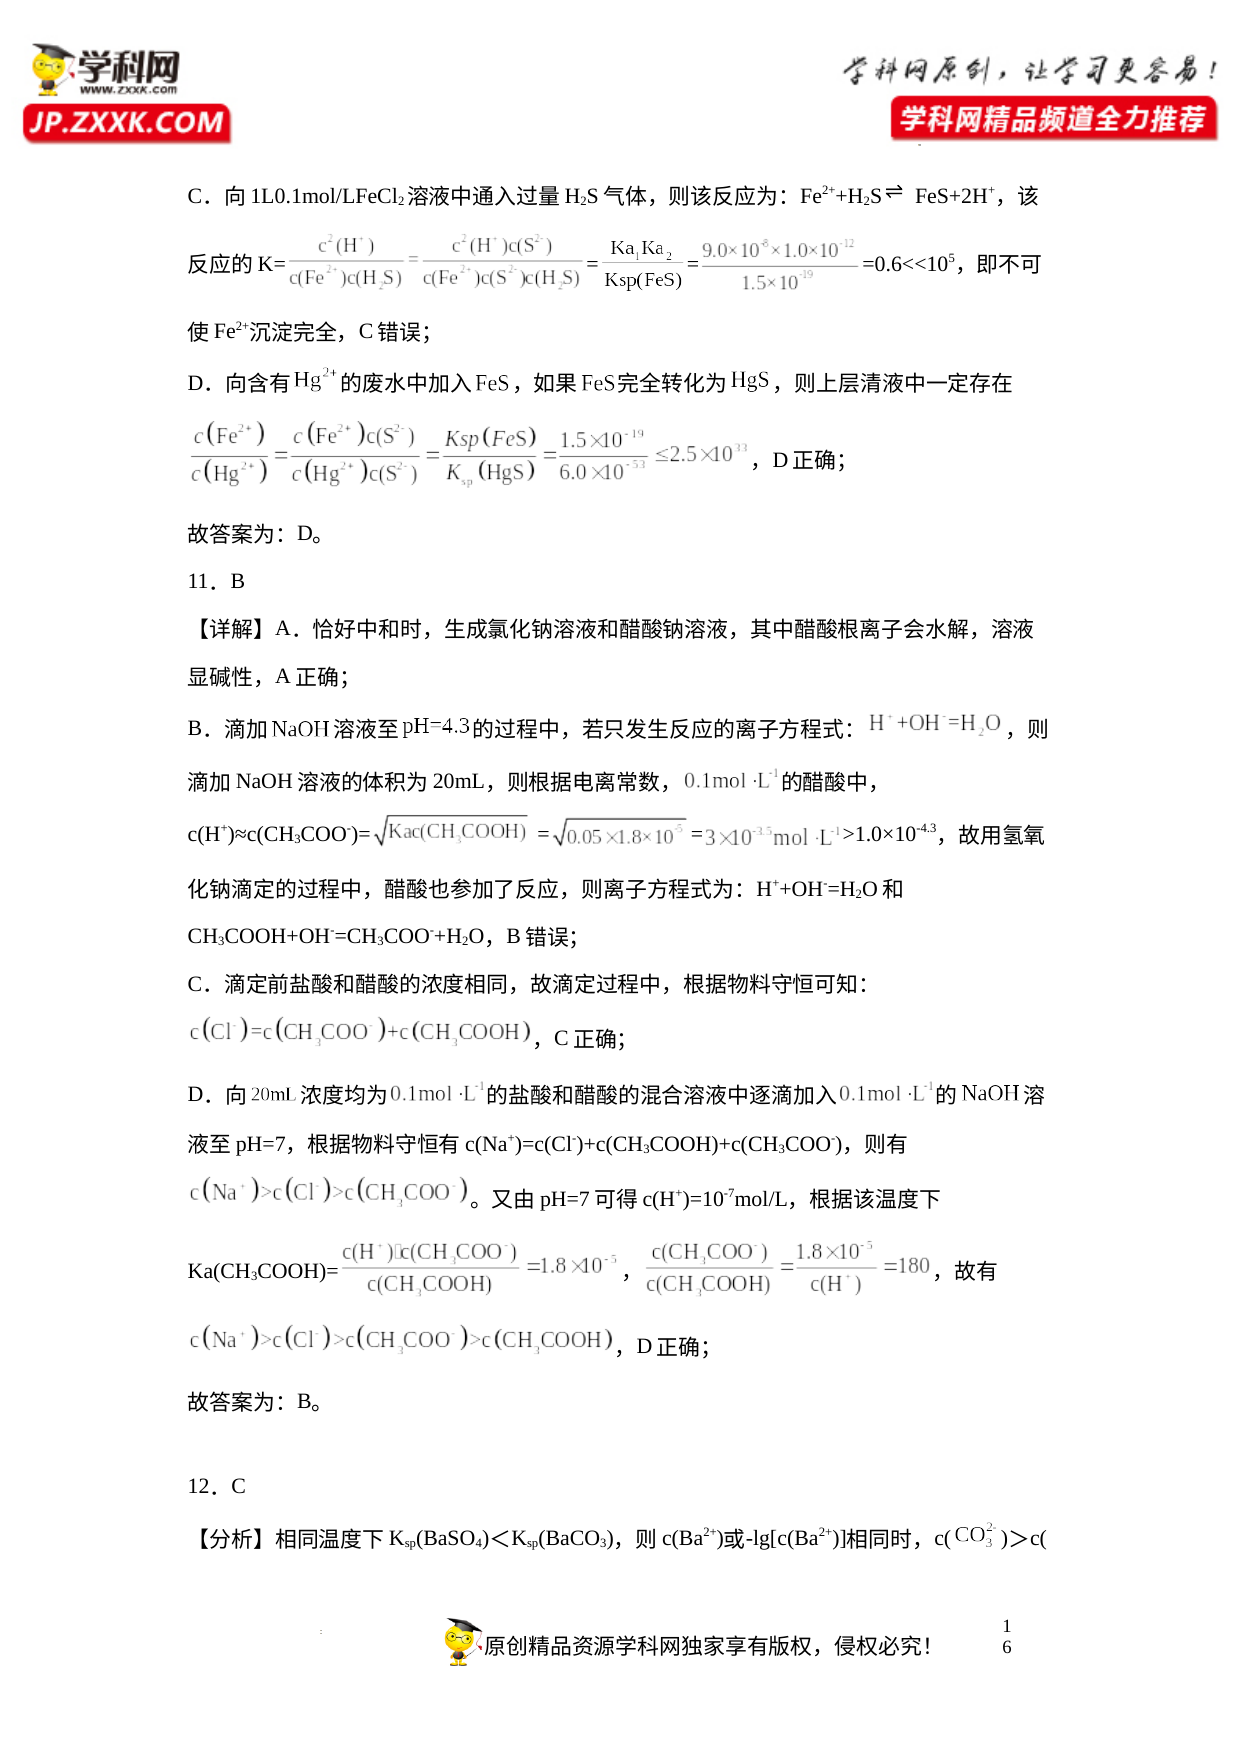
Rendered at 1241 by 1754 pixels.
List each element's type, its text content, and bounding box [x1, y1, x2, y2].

picture [439, 1614, 485, 1668]
text 【详解】A．恰好中和时，生成氯化钠溶液和醋酸钠溶液，其中醋酸根离子会水解，溶液显碱性，A正确； [187, 612, 1053, 691]
text C．滴定前盐酸和醋酸的浓度相同，故滴定过程中，根据物料守恒可知：，C正确； [187, 967, 1053, 1061]
text 故答案为：D。 [187, 517, 1053, 549]
text 11．B [187, 564, 1053, 596]
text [187, 1518, 1053, 1558]
text D．向含有的废水中加入，如果完全转化为，则上层清液中一定存在，D正确； [187, 363, 1053, 501]
picture [0, 22, 1241, 164]
text C．向1L0.1mol/LFeCl2溶液中通入过量H2S气体，则该反应为：Fe2++H2SFeS+2H+，该反应的K====0.6<<105，即不可使Fe2+沉淀完全，C错误； [187, 154, 1053, 347]
text 故答案为：B。 [187, 1385, 1053, 1416]
text 12．C [187, 1470, 1053, 1502]
text D．向浓度均为的盐酸和醋酸的混合溶液中逐滴加入的溶液至pH=7，根据物料守恒有c(Na+)=c(Cl-)+c(CH3COOH)+c(CH3COO-)，则有。又由pH=7可得c(H+)=10-7mol/L，根据该温度下Ka(CH3COOH)=，，故有，D正确； [187, 1077, 1053, 1369]
text B．滴加溶液至的过程中，若只发生反应的离子方程式：，则滴加NaOH溶液的体积为20mL，则根据电离常数，的醋酸中，c(H+)≈c(CH3COO-)= ==>1.0×10-4.3，故用氢氧化钠滴定的过程中，醋酸也参加了反应，则离子方程式为：H++OH-=H2O和CH3COOH+OH-=CH3COO-+H2O，B错误； [187, 707, 1053, 951]
